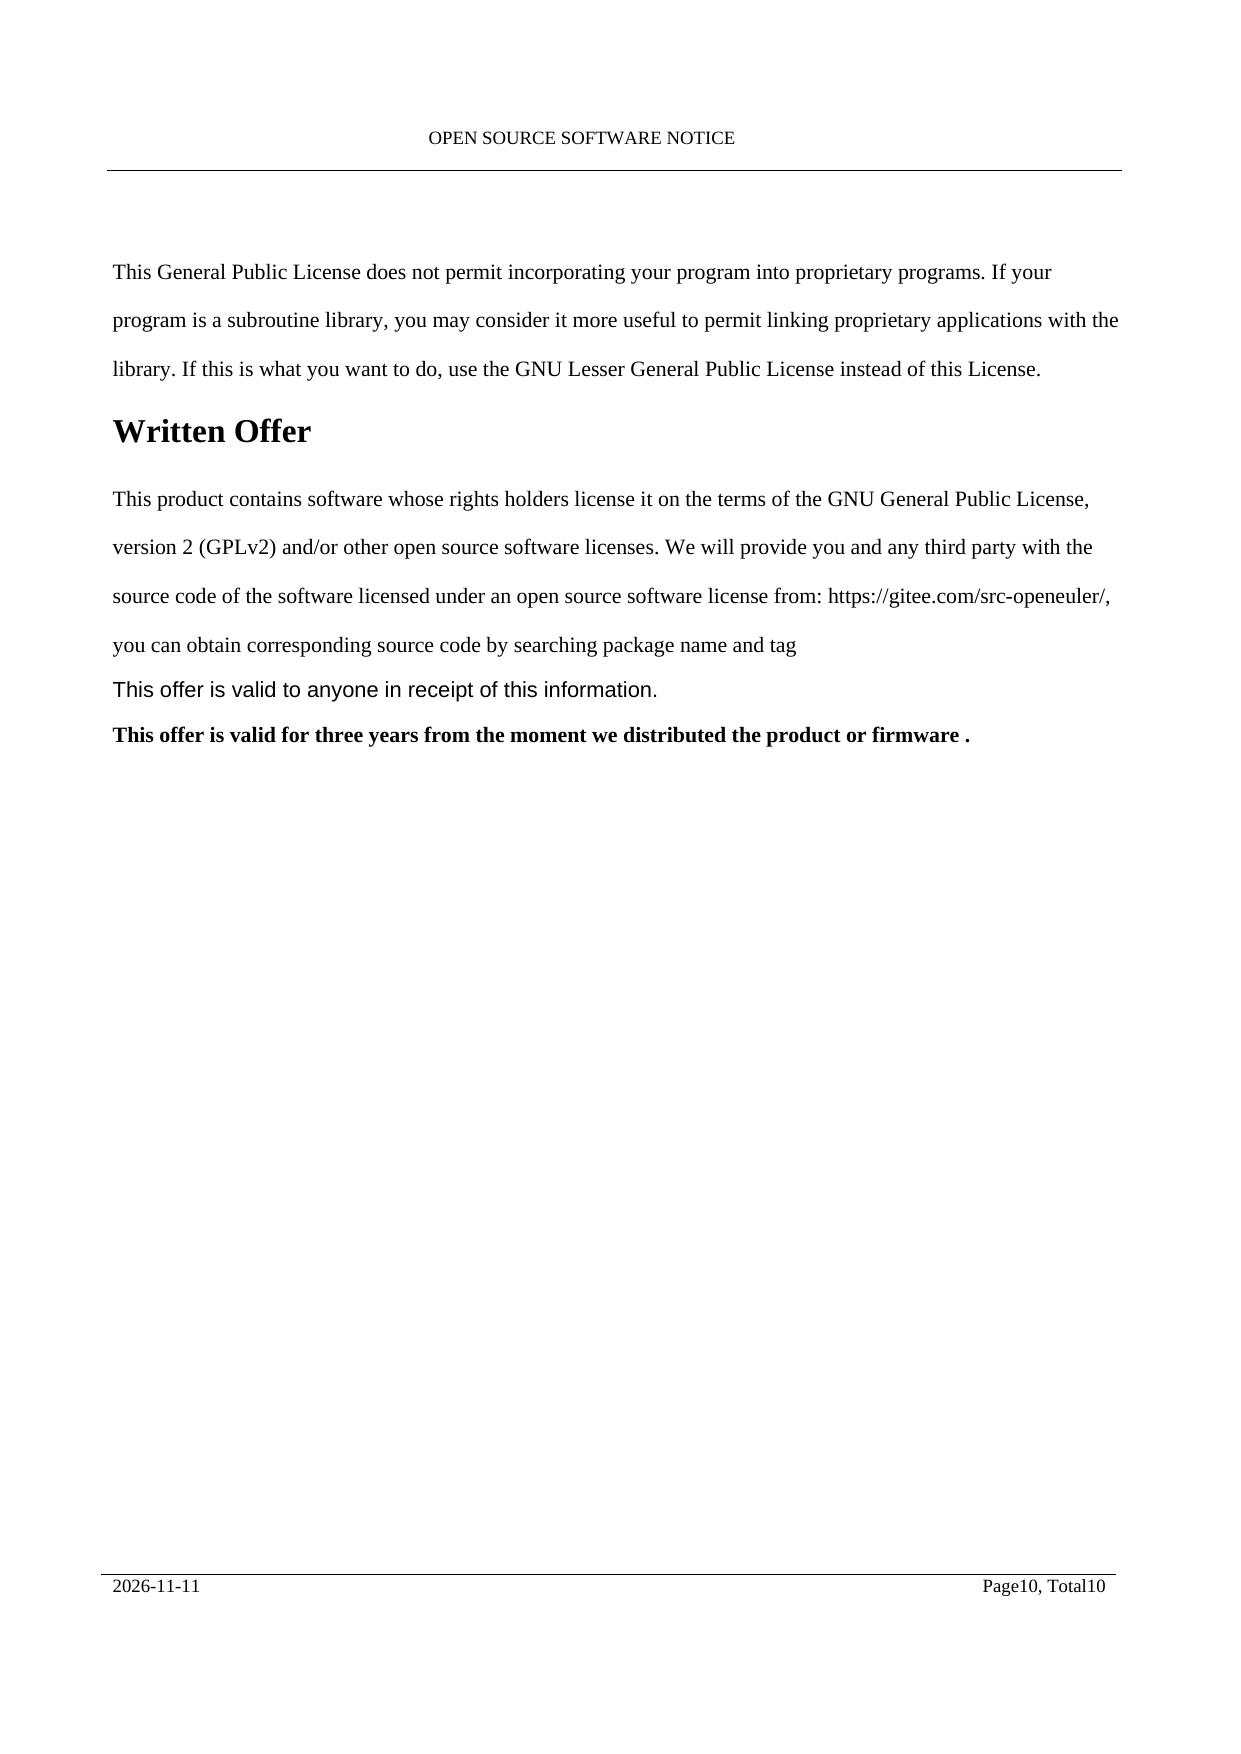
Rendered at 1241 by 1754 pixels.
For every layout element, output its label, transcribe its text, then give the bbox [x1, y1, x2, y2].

text This offer is valid to anyone in receipt of this information. [112, 673, 1128, 706]
text Written Offer [112, 398, 1128, 463]
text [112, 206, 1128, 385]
text This product contains software whose rights holders license it on the terms of the GNU General Public License, version 2 (GPLv2) and/or other open source software licenses. We will provide you and any third party with the source code of the software licensed under an open source software license from: https://gitee.com/src-openeuler/, you can obtain corresponding source code by searching package name and tag [112, 482, 1128, 661]
text This offer is valid for three years from the moment we distributed the product or firmware . [112, 718, 1128, 751]
